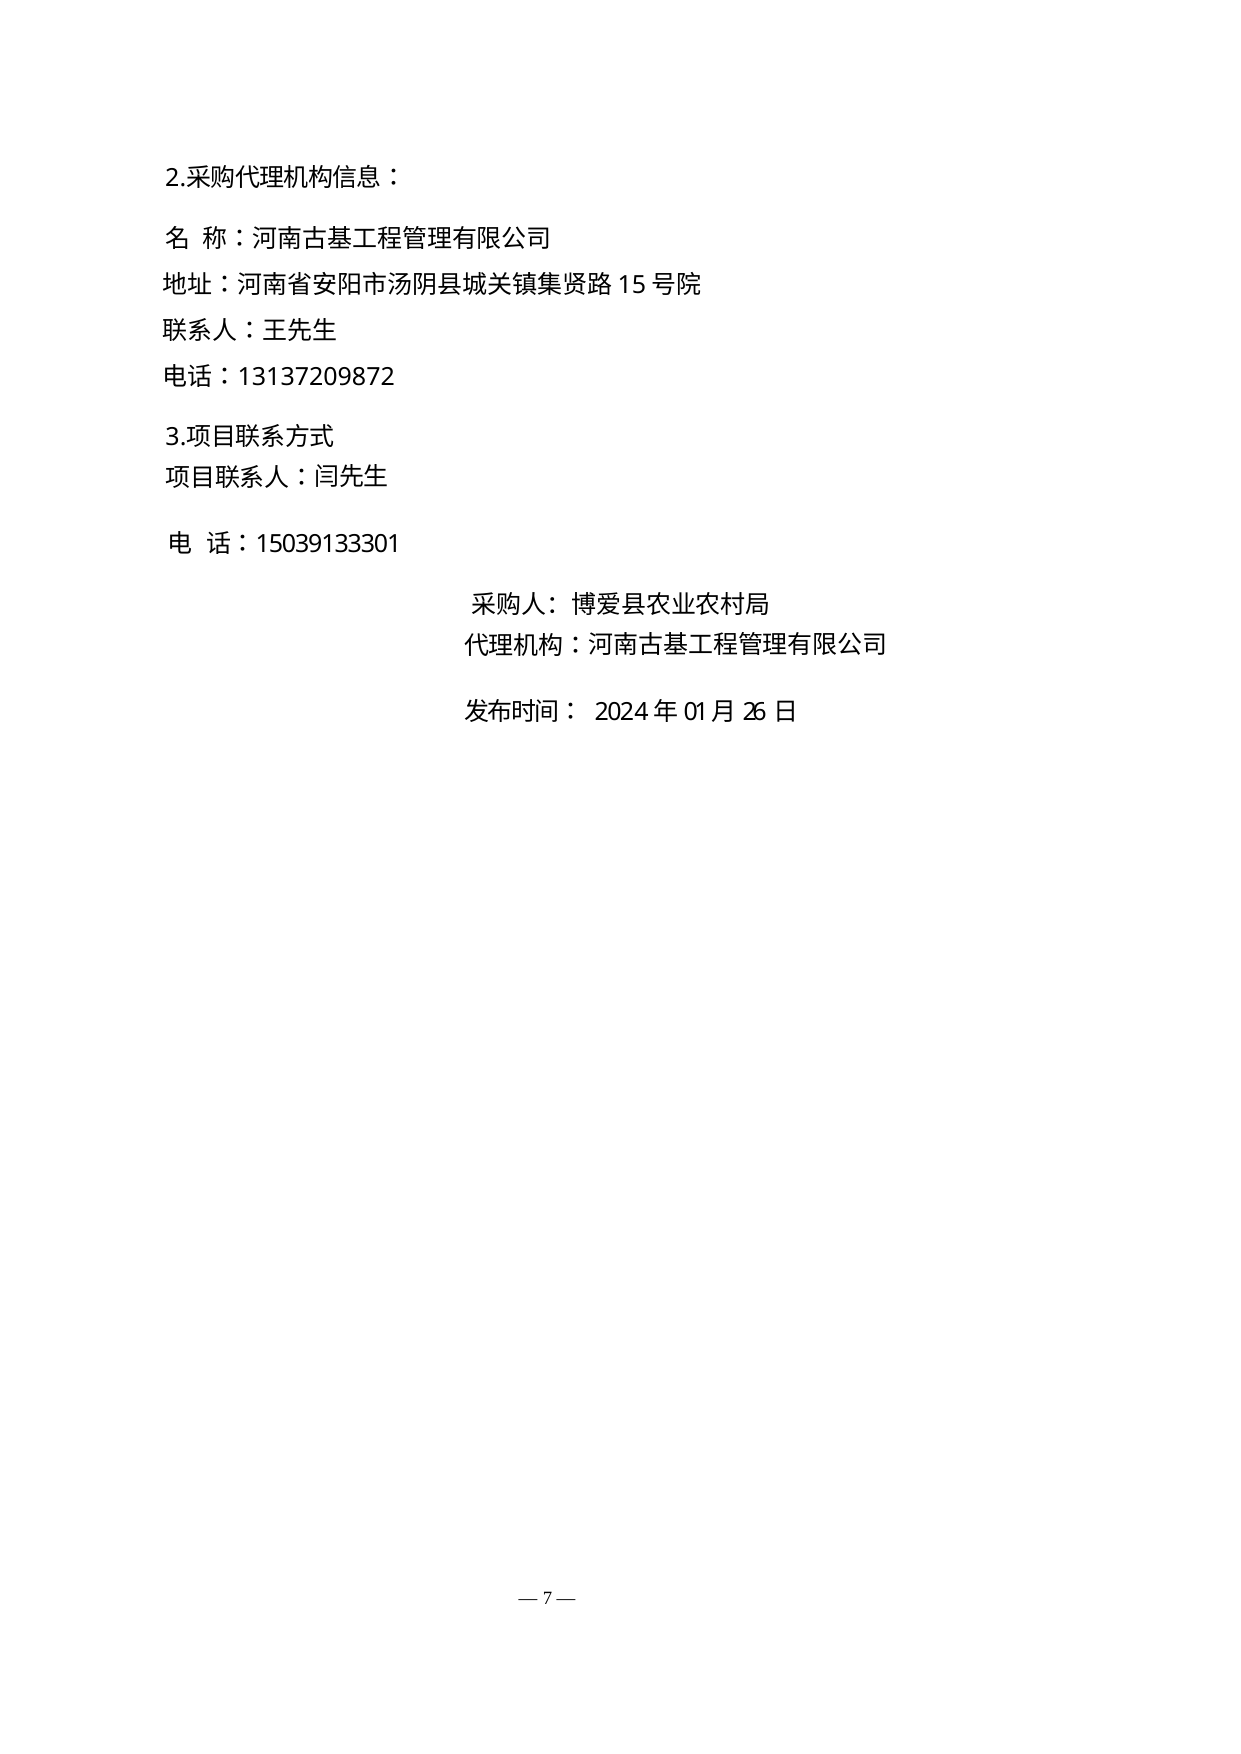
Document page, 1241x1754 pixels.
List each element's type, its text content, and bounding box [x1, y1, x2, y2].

text 地址：河南省安阳市汤阴县城关镇集贤路15号院 [112, 257, 1128, 303]
text 联系人：王先生 [112, 303, 1128, 348]
text 项目联系人：闫先生 [165, 470, 1128, 516]
text 代理机构：河南古基工程管理有限公司 [464, 637, 1128, 683]
text 采购人：博爱县农业农村局 [465, 577, 1128, 622]
text 电 话：15039133301 [168, 516, 1128, 562]
text 3.项目联系方式 [165, 409, 1128, 455]
text 2.采购代理机构信息： [165, 150, 1128, 196]
text 电话：13137209872 [112, 348, 1128, 394]
text 发布时间： 2024年01 月 26 日 [464, 683, 1128, 729]
text 名 称：河南古基工程管理有限公司 [165, 211, 1128, 257]
